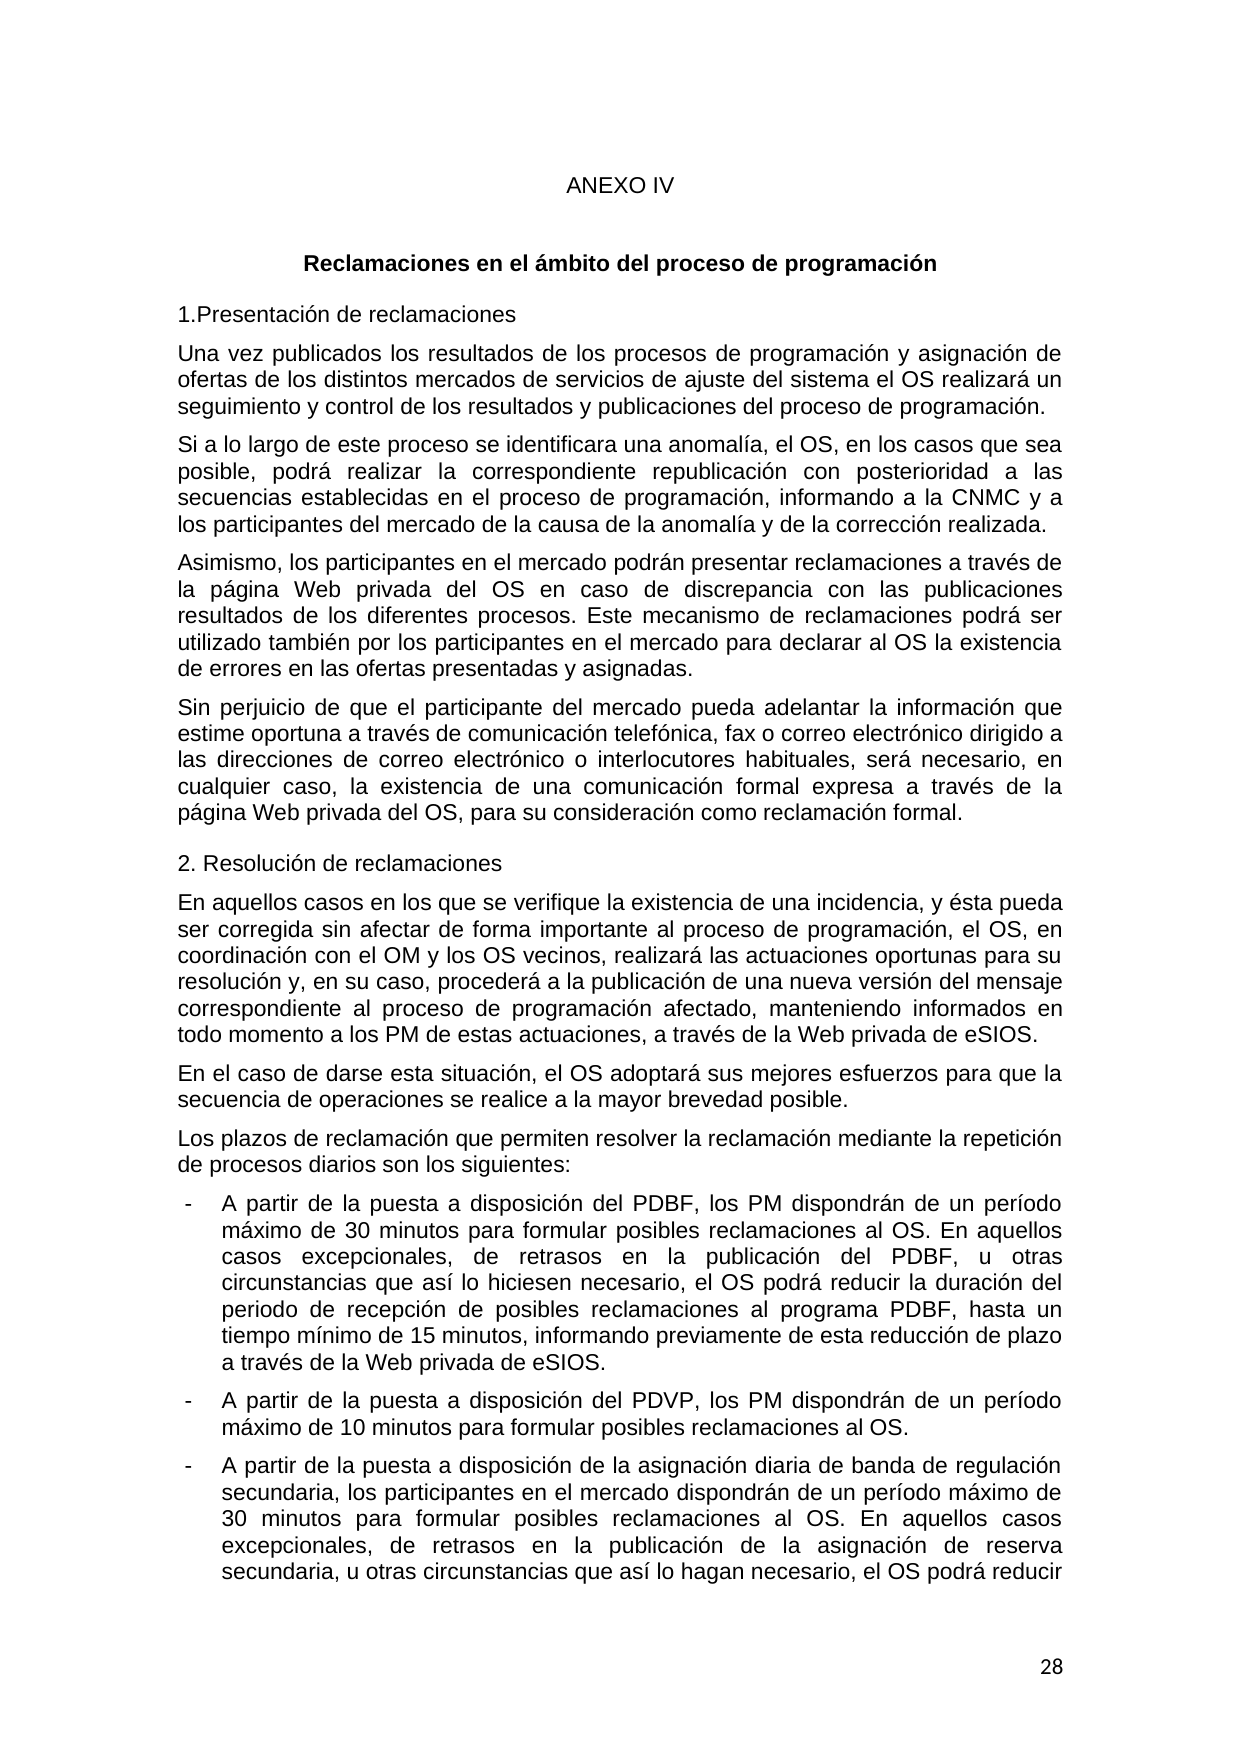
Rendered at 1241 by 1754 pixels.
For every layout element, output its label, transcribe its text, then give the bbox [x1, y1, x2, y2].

text Si a lo largo de este proceso se identificara una anomalía, el OS, en los casos que sea posible, podrá realizar la correspondiente republicación con posterioridad a las secuencias establecidas en el proceso de programación, informando a la CNMC y a los participantes del mercado de la causa de la anomalía y de la corrección realizada. [177, 431, 1063, 537]
text En aquellos casos en los que se verifique la existencia de una incidencia, y ésta pueda ser corregida sin afectar de forma importante al proceso de programación, el OS, en coordinación con el OM y los OS vecinos, realizará las actuaciones oportunas para su resolución y, en su caso, procederá a la publicación de una nueva versión del mensaje correspondiente al proceso de programación afectado, manteniendo informados en todo momento a los PM de estas actuaciones, a través de la Web privada de eSIOS. [177, 889, 1063, 1047]
text En el caso de darse esta situación, el OS adoptará sus mejores esfuerzos para que la secuencia de operaciones se realice a la mayor brevedad posible. [177, 1060, 1063, 1113]
text 1.Presentación de reclamaciones [177, 301, 1063, 327]
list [184, 1452, 1063, 1584]
text ANEXO IV [177, 172, 1063, 198]
list A partir de la puesta a disposición del PDBF, los PM dispondrán de un período máximo de 30 minutos para formular posibles reclamaciones al OS. En aquellos casos excepcionales, de retrasos en la publicación del PDBF, u otras circunstancias que así lo hiciesen necesario, el OS podrá reducir la duración del periodo de recepción de posibles reclamaciones al programa PDBF, hasta un tiempo mínimo de 15 minutos, informando previamente de esta reducción de plazo a través de la Web privada de eSIOS. [184, 1190, 1063, 1375]
text Una vez publicados los resultados de los procesos de programación y asignación de ofertas de los distintos mercados de servicios de ajuste del sistema el OS realizará un seguimiento y control de los resultados y publicaciones del proceso de programación. [177, 340, 1063, 419]
text Reclamaciones en el ámbito del proceso de programación [177, 250, 1063, 276]
text Los plazos de reclamación que permiten resolver la reclamación mediante la repetición de procesos diarios son los siguientes: [177, 1125, 1063, 1178]
text 2. Resolución de reclamaciones [177, 850, 1063, 877]
text Sin perjuicio de que el participante del mercado pueda adelantar la información que estime oportuna a través de comunicación telefónica, fax o correo electrónico dirigido a las direcciones de correo electrónico o interlocutores habituales, será necesario, en cualquier caso, la existencia de una comunicación formal expresa a través de la página Web privada del OS, para su consideración como reclamación formal. [177, 694, 1063, 825]
list A partir de la puesta a disposición del PDVP, los PM dispondrán de un período máximo de 10 minutos para formular posibles reclamaciones al OS. [184, 1387, 1063, 1440]
text Asimismo, los participantes en el mercado podrán presentar reclamaciones a través de la página Web privada del OS en caso de discrepancia con las publicaciones resultados de los diferentes procesos. Este mecanismo de reclamaciones podrá ser utilizado también por los participantes en el mercado para declarar al OS la existencia de errores en las ofertas presentadas y asignadas. [177, 549, 1063, 681]
